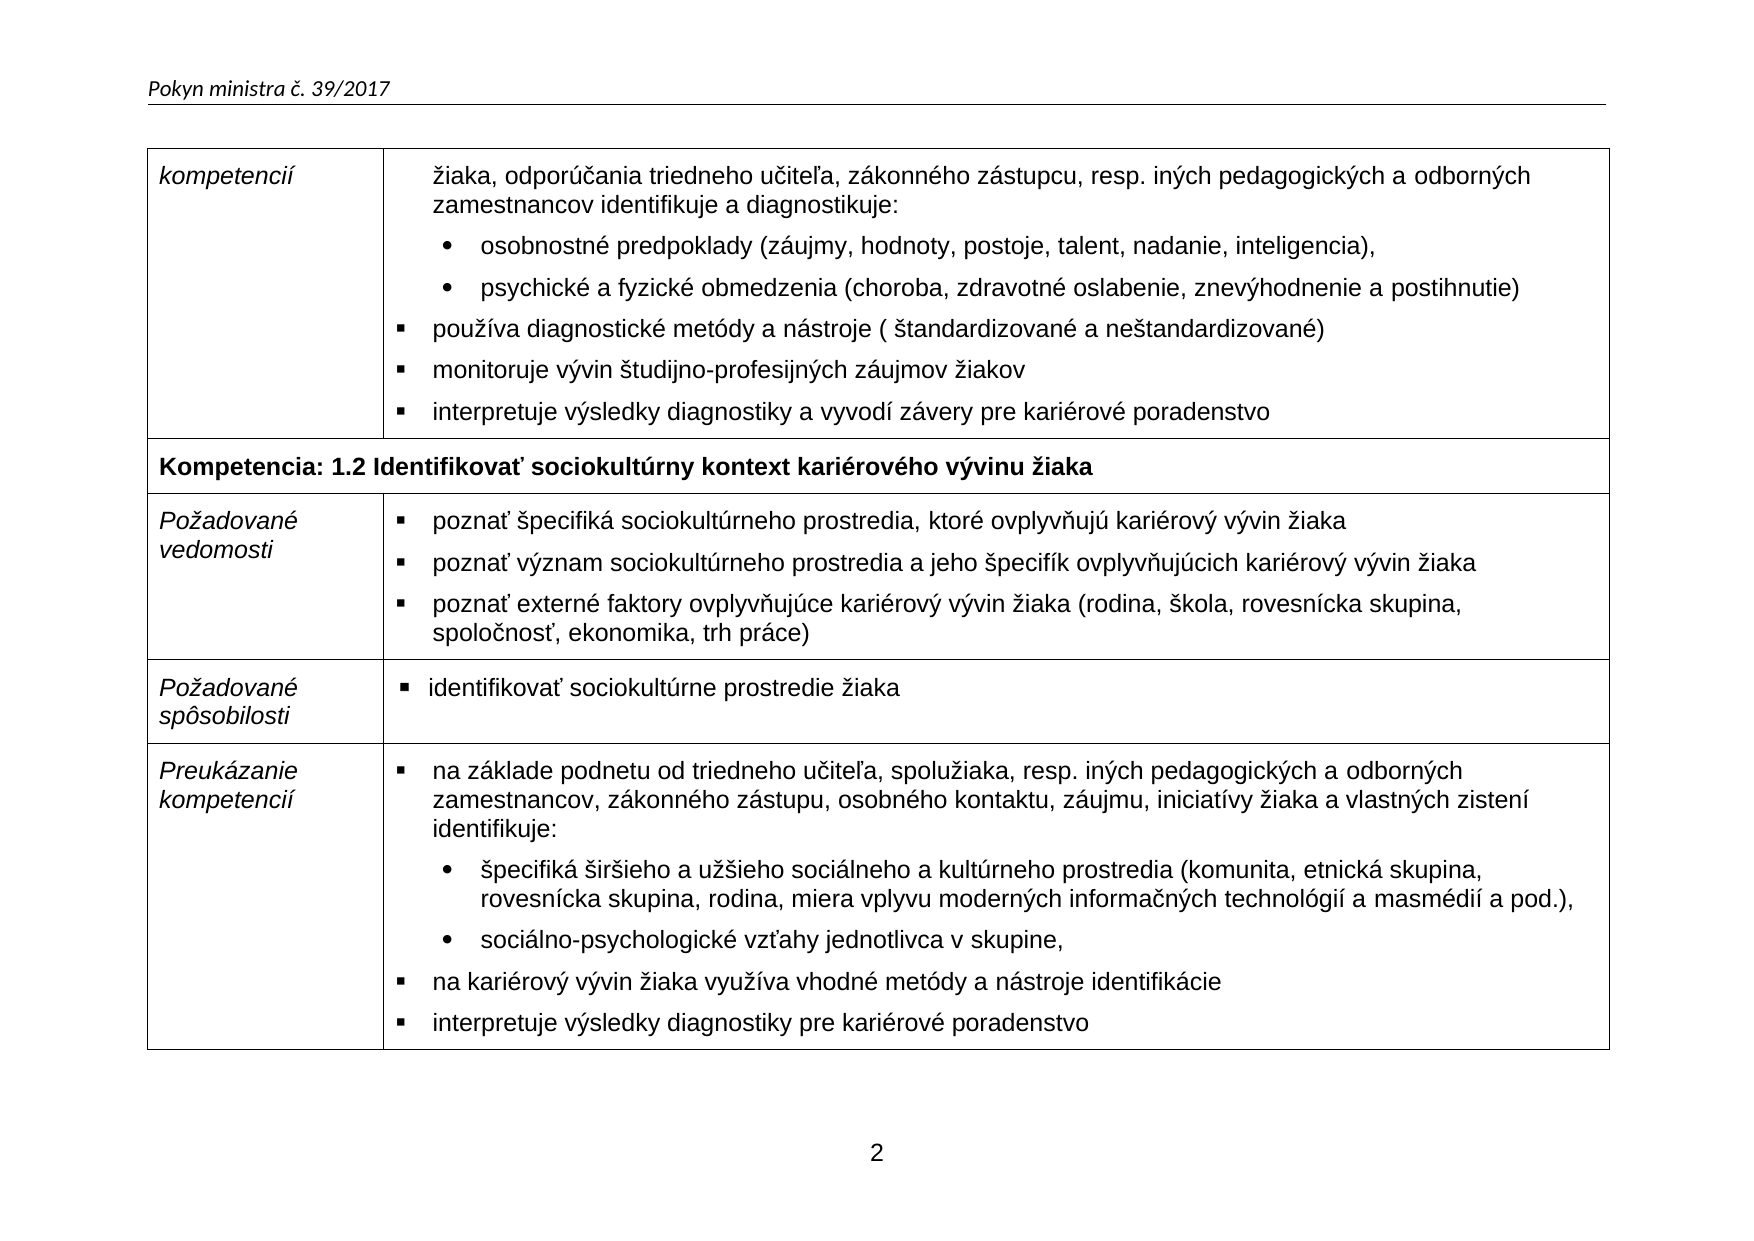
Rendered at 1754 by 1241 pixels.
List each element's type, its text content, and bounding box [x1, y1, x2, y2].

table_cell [148, 149, 383, 438]
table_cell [384, 149, 1609, 438]
table_cell Požadované vedomosti [148, 494, 383, 659]
table_cell Požadované spôsobilosti [148, 660, 383, 743]
table_cell identifikovať sociokultúrne prostredie žiaka [384, 660, 1609, 743]
table_cell Kompetencia: 1.2 Identifikovať sociokultúrny kontext kariérového vývinu žiaka [148, 439, 1609, 493]
table_cell na základe podnetu od triedneho učiteľa, spolužiaka, resp. iných pedagogických a odborných zamestnancov, zákonného zástupu, osobného kontaktu, záujmu, iniciatívy žiaka a vlastných zistení identifikuje: špecifiká širšieho a užšieho sociálneho a kultúrneho prostredia (komunita, etnická skupina, rovesnícka skupina, rodina, miera vplyvu moderných informačných technológií a masmédií a pod.), sociálno-psychologické vzťahy jednotlivca v skupine, na kariérový vývin žiaka využíva vhodné metódy a nástroje identifikácie interpretuje výsledky diagnostiky pre kariérové poradenstvo [384, 744, 1609, 1049]
table_cell poznať špecifiká sociokultúrneho prostredia, ktoré ovplyvňujú kariérový vývin žiaka poznať význam sociokultúrneho prostredia a jeho špecifík ovplyvňujúcich kariérový vývin žiaka poznať externé faktory ovplyvňujúce kariérový vývin žiaka (rodina, škola, rovesnícka skupina, spoločnosť, ekonomika, trh práce) [384, 494, 1609, 659]
table_cell Preukázanie kompetencií [148, 744, 383, 1049]
